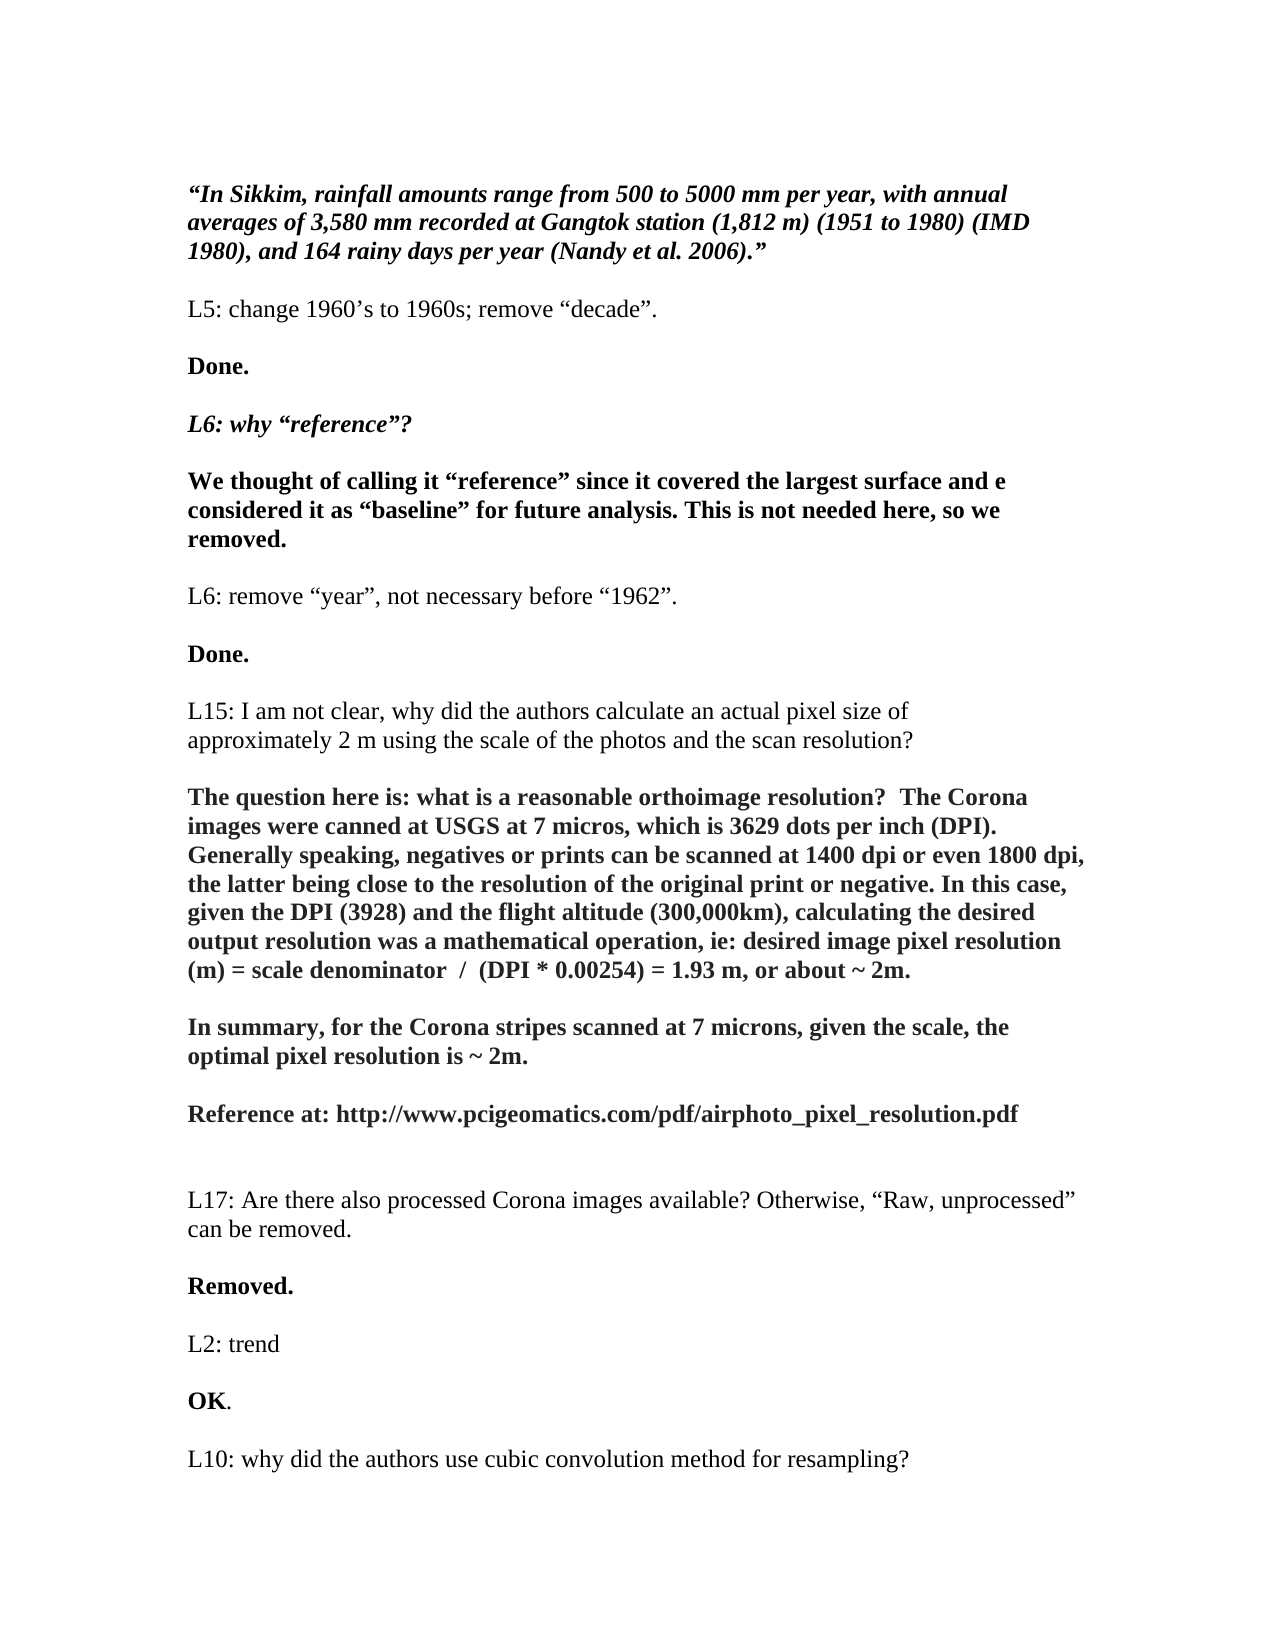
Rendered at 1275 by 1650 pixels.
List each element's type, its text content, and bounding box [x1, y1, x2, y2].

text L17: Are there also processed Corona images available? Otherwise, “Raw, unprocessed” can be removed. [187, 1185, 1087, 1242]
text “In Sikkim, rainfall amounts range from 500 to 5000 mm per year, with annual averages of 3,580 mm recorded at Gangtok station (1,812 m) (1951 to 1980) (IMD 1980), and 164 rainy days per year (Nandy et al. 2006).” [187, 179, 1087, 265]
text In summary, for the Corona stripes scanned at 7 microns, given the scale, the optimal pixel resolution is ~ 2m. [187, 1012, 1087, 1070]
text OK. [187, 1386, 1087, 1415]
text We thought of calling it “reference” since it covered the largest surface and e considered it as “baseline” for future analysis. This is not needed here, so we removed. [187, 466, 1087, 552]
text L15: I am not clear, why did the authors calculate an actual pixel size of [187, 696, 1087, 725]
text approximately 2 m using the scale of the photos and the scan resolution? [187, 725, 1087, 754]
text L6: remove “year”, not necessary before “1962”. [187, 581, 1087, 610]
text Removed. [187, 1271, 1087, 1300]
text Done. [187, 351, 1087, 380]
text L10: why did the authors use cubic convolution method for resampling? [187, 1444, 1087, 1472]
text L5: change 1960’s to 1960s; remove “decade”. [187, 294, 1087, 322]
text The question here is: what is a reasonable orthoimage resolution? The Corona images were canned at USGS at 7 micros, which is 3629 dots per inch (DPI). Generally speaking, negatives or prints can be scanned at 1400 dpi or even 1800 dpi, the latter being close to the resolution of the original print or negative. In this case, given the DPI (3928) and the flight altitude (300,000km), calculating the desired output resolution was a mathematical operation, ie: desired image pixel resolution (m) = scale denominator / (DPI * 0.00254) = 1.93 m, or about ~ 2m. [187, 782, 1087, 984]
text L6: why “reference”? [187, 409, 1087, 437]
text L2: trend [187, 1329, 1087, 1357]
text Reference at: http://www.pcigeomatics.com/pdf/airphoto_pixel_resolution.pdf [187, 1099, 1087, 1127]
text Done. [187, 639, 1087, 667]
